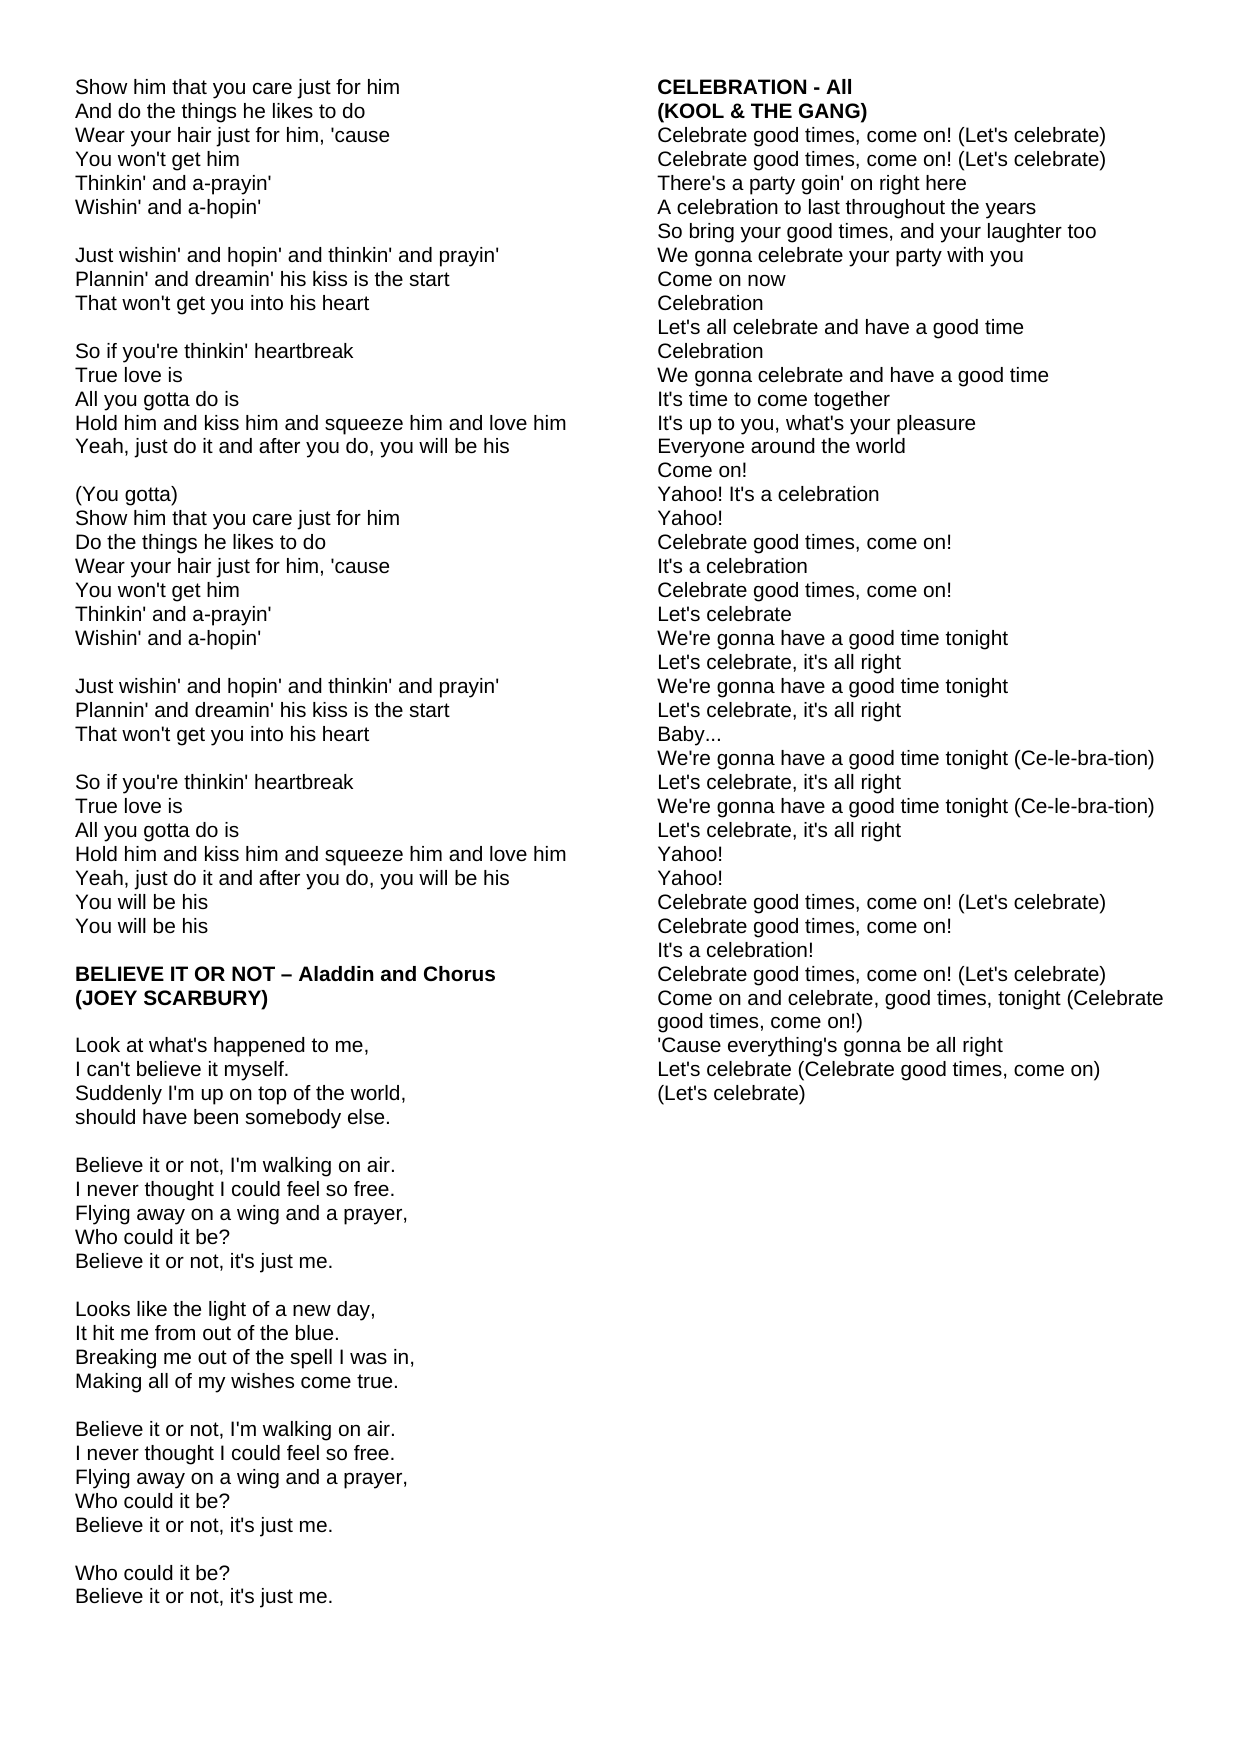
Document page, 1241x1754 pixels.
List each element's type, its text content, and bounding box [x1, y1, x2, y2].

text (JOEY SCARBURY) [75, 985, 583, 1009]
text Yahoo! It's a celebration Yahoo! [657, 482, 1165, 530]
text It hit me from out of the blue. [75, 1321, 583, 1345]
text Come on now [657, 267, 1165, 291]
text We're gonna have a good time tonight Let's celebrate, it's all right We're gonna have a good time tonight Let's celebrate, it's all right [657, 626, 1165, 722]
text Believe it or not, it's just me. [75, 1584, 583, 1608]
text Yahoo! Yahoo! [657, 842, 1165, 889]
text Flying away on a wing and a prayer, [75, 1201, 583, 1225]
text CELEBRATION - All [657, 75, 1165, 99]
text Looks like the light of a new day, [75, 1297, 583, 1321]
text I never thought I could feel so free. [75, 1177, 583, 1201]
text Celebrate good times, come on! (Let's celebrate) Celebrate good times, come on! It's a celebration! Celebrate good times, come on! (Let's celebrate) [657, 889, 1165, 985]
text Believe it or not, it's just me. [75, 1249, 583, 1273]
text should have been somebody else. [75, 1105, 583, 1129]
text Believe it or not, it's just me. [75, 1512, 583, 1536]
text It's time to come together It's up to you, what's your pleasure [657, 386, 1165, 434]
text Celebrate good times, come on! (Let's celebrate) Celebrate good times, come on! (Let's celebrate) [657, 123, 1165, 171]
text Celebrate good times, come on! It's a celebration Celebrate good times, come on! Let's celebrate [657, 530, 1165, 626]
text Everyone around the world Come on! [657, 434, 1165, 482]
text I can't believe it myself. [75, 1057, 583, 1081]
text We're gonna have a good time tonight (Ce-le-bra-tion) Let's celebrate, it's all right We're gonna have a good time tonight (Ce-le-bra-tion) Let's celebrate, it's all right [657, 746, 1165, 842]
text BELIEVE IT OR NOT – Aladdin and Chorus [75, 961, 583, 985]
text Suddenly I'm up on top of the world, [75, 1081, 583, 1105]
text Flying away on a wing and a prayer, [75, 1464, 583, 1488]
text Believe it or not, I'm walking on air. [75, 1417, 583, 1441]
text Baby... [657, 722, 1165, 746]
text I never thought I could feel so free. [75, 1441, 583, 1464]
text Breaking me out of the spell I was in, [75, 1345, 583, 1369]
text Believe it or not, I'm walking on air. [75, 1153, 583, 1177]
text Come on and celebrate, good times, tonight (Celebrate good times, come on!) 'Cause everything's gonna be all right Let's celebrate (Celebrate good times, come on) (Let's celebrate) [657, 985, 1165, 1105]
text Who could it be? [75, 1488, 583, 1512]
text Look at what's happened to me, [75, 1033, 583, 1057]
text Celebration Let's all celebrate and have a good time Celebration We gonna celebrate and have a good time [657, 291, 1165, 386]
text Who could it be? [75, 1225, 583, 1249]
text Who could it be? [75, 1560, 583, 1584]
text (KOOL & THE GANG) [657, 99, 1165, 123]
text Making all of my wishes come true. [75, 1369, 583, 1393]
text There's a party goin' on right here A celebration to last throughout the years So bring your good times, and your laughter too We gonna celebrate your party with you [657, 171, 1165, 267]
